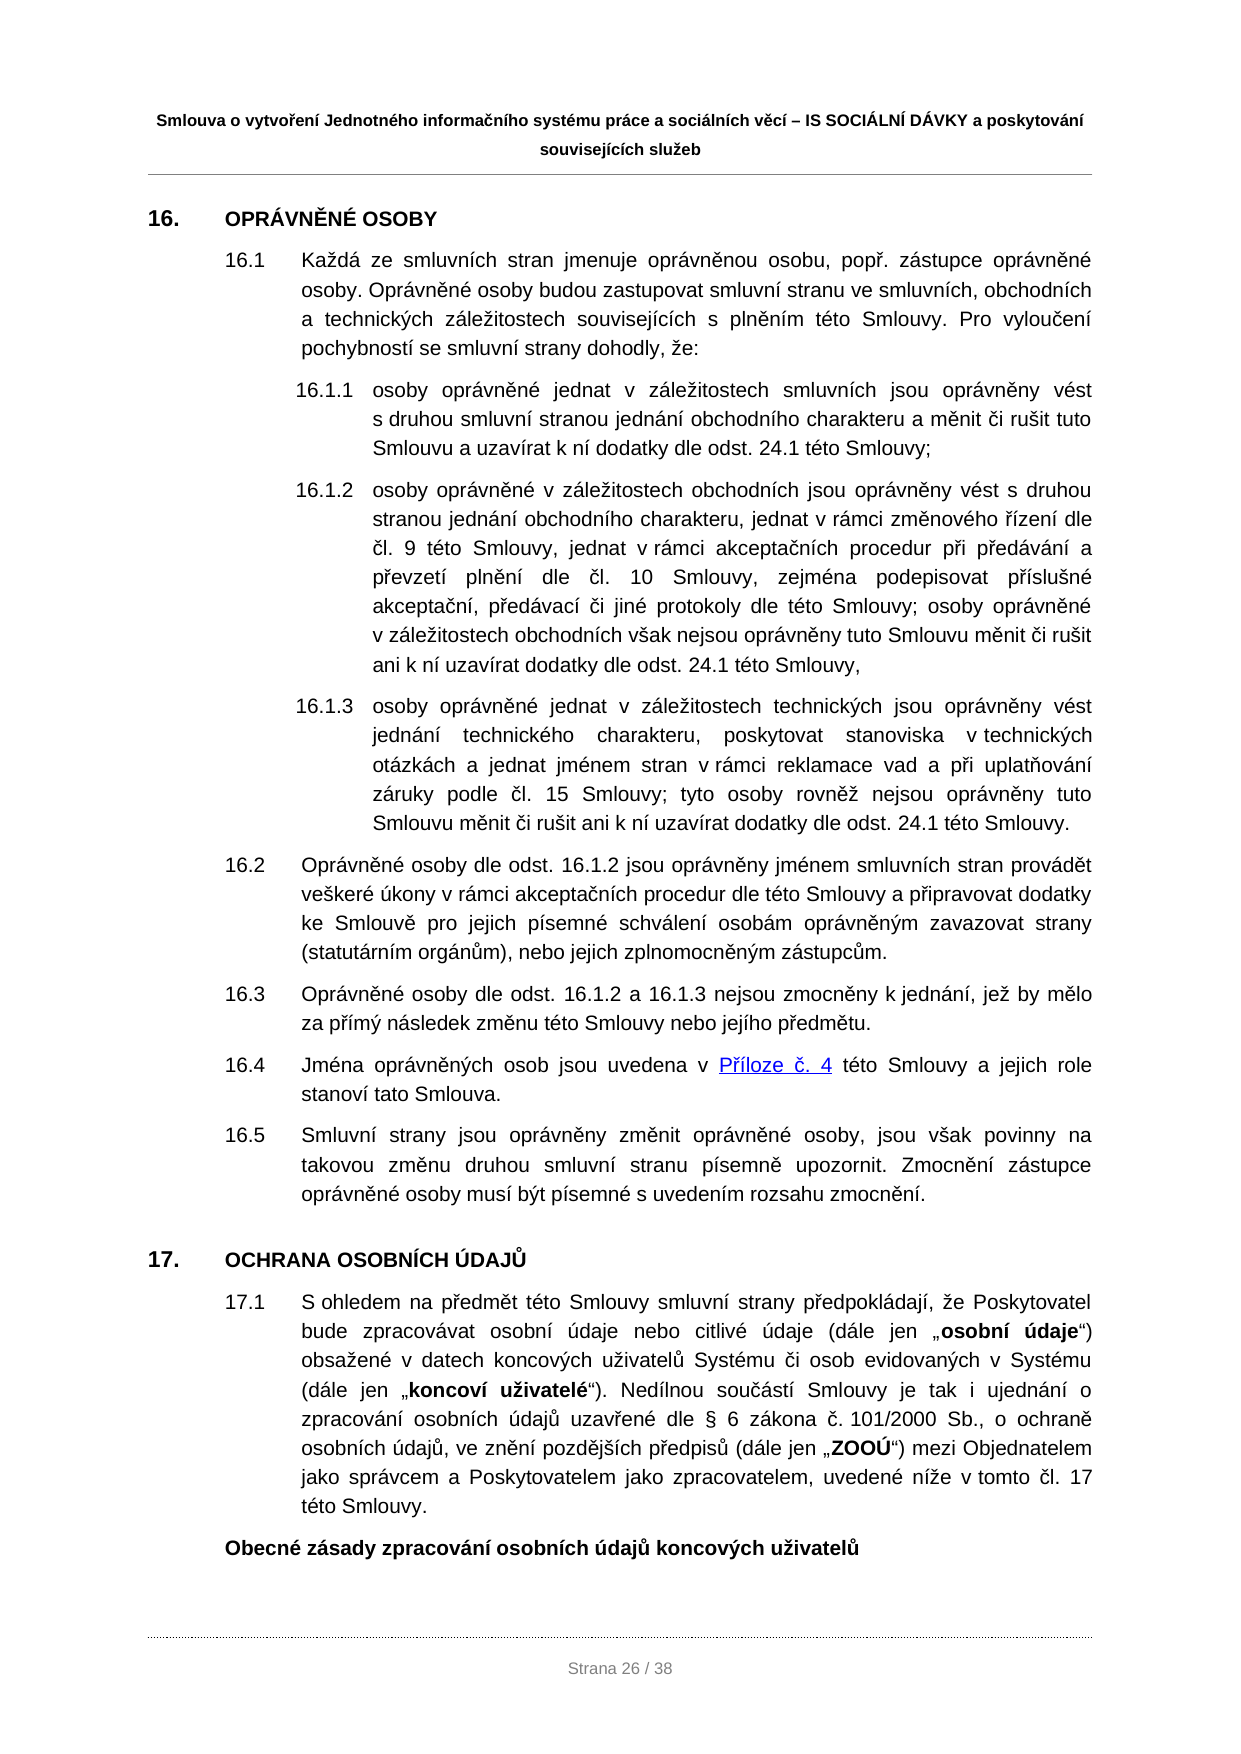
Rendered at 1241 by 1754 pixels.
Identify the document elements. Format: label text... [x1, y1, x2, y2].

text Jména oprávněných osob jsou uvedena v Příloze č. 4 této Smlouvy a jejich role stanoví tato Smlouva. [224, 1049, 1092, 1107]
list Obecné zásady zpracování osobních údajů koncových uživatelů [224, 1532, 1092, 1561]
list osoby oprávněné v záležitostech obchodních jsou oprávněny vést s druhou stranou jednání obchodního charakteru, jednat v rámci změnového řízení dle čl. 9 této Smlouvy, jednat v rámci akceptačních procedur při předávání a převzetí plnění dle čl. 10 Smlouvy, zejména podepisovat příslušné akceptační, předávací či jiné protokoly dle této Smlouvy; osoby oprávněné v záležitostech obchodních však nejsou oprávněny tuto Smlouvu měnit či rušit ani k ní uzavírat dodatky dle odst. 24.1 této Smlouvy, [295, 474, 1092, 678]
list osoby oprávněné jednat v záležitostech technických jsou oprávněny vést jednání technického charakteru, poskytovat stanoviska v technických otázkách a jednat jménem stran v rámci reklamace vad a při uplatňování záruky podle čl. 15 Smlouvy; tyto osoby rovněž nejsou oprávněny tuto Smlouvu měnit či rušit ani k ní uzavírat dodatky dle odst. 24.1 této Smlouvy. [295, 690, 1092, 836]
text Smluvní strany jsou oprávněny změnit oprávněné osoby, jsou však povinny na takovou změnu druhou smluvní stranu písemně upozornit. Zmocnění zástupce oprávněné osoby musí být písemné s uvedením rozsahu zmocnění. [224, 1119, 1092, 1207]
text Každá ze smluvních stran jmenuje oprávněnou osobu, popř. zástupce oprávněné osoby. Oprávněné osoby budou zastupovat smluvní stranu ve smluvních, obchodních a technických záležitostech souvisejících s plněním této Smlouvy. Pro vyloučení pochybností se smluvní strany dohodly, že: [224, 244, 1092, 361]
text OCHRANA OSOBNÍCH ÚDAJŮ [148, 1244, 1092, 1274]
text Oprávněné osoby dle odst. 16.1.2 jsou oprávněny jménem smluvních stran provádět veškeré úkony v rámci akceptačních procedur dle této Smlouvy a připravovat dodatky ke Smlouvě pro jejich písemné schválení osobám oprávněným zavazovat strany (statutárním orgánům), nebo jejich zplnomocněným zástupcům. [224, 849, 1092, 965]
text S ohledem na předmět této Smlouvy smluvní strany předpokládají, že Poskytovatel bude zpracovávat osobní údaje nebo citlivé údaje (dále jen „osobní údaje“) obsažené v datech koncových uživatelů Systému či osob evidovaných v Systému (dále jen „koncoví uživatelé“). Nedílnou součástí Smlouvy je tak i ujednání o zpracování osobních údajů uzavřené dle § 6 zákona č. 101/2000 Sb., o ochraně osobních údajů, ve znění pozdějších předpisů (dále jen „ZOOÚ“) mezi Objednatelem jako správcem a Poskytovatelem jako zpracovatelem, uvedené níže v tomto čl. 17 této Smlouvy. [224, 1286, 1092, 1519]
text Oprávněné osoby dle odst. 16.1.2 a 16.1.3 nejsou zmocněny k jednání, jež by mělo za přímý následek změnu této Smlouvy nebo jejího předmětu. [224, 978, 1092, 1036]
list osoby oprávněné jednat v záležitostech smluvních jsou oprávněny vést s druhou smluvní stranou jednání obchodního charakteru a měnit či rušit tuto Smlouvu a uzavírat k ní dodatky dle odst. 24.1 této Smlouvy; [295, 374, 1092, 461]
text OPRÁVNĚNÉ OSOBY [148, 203, 1092, 232]
